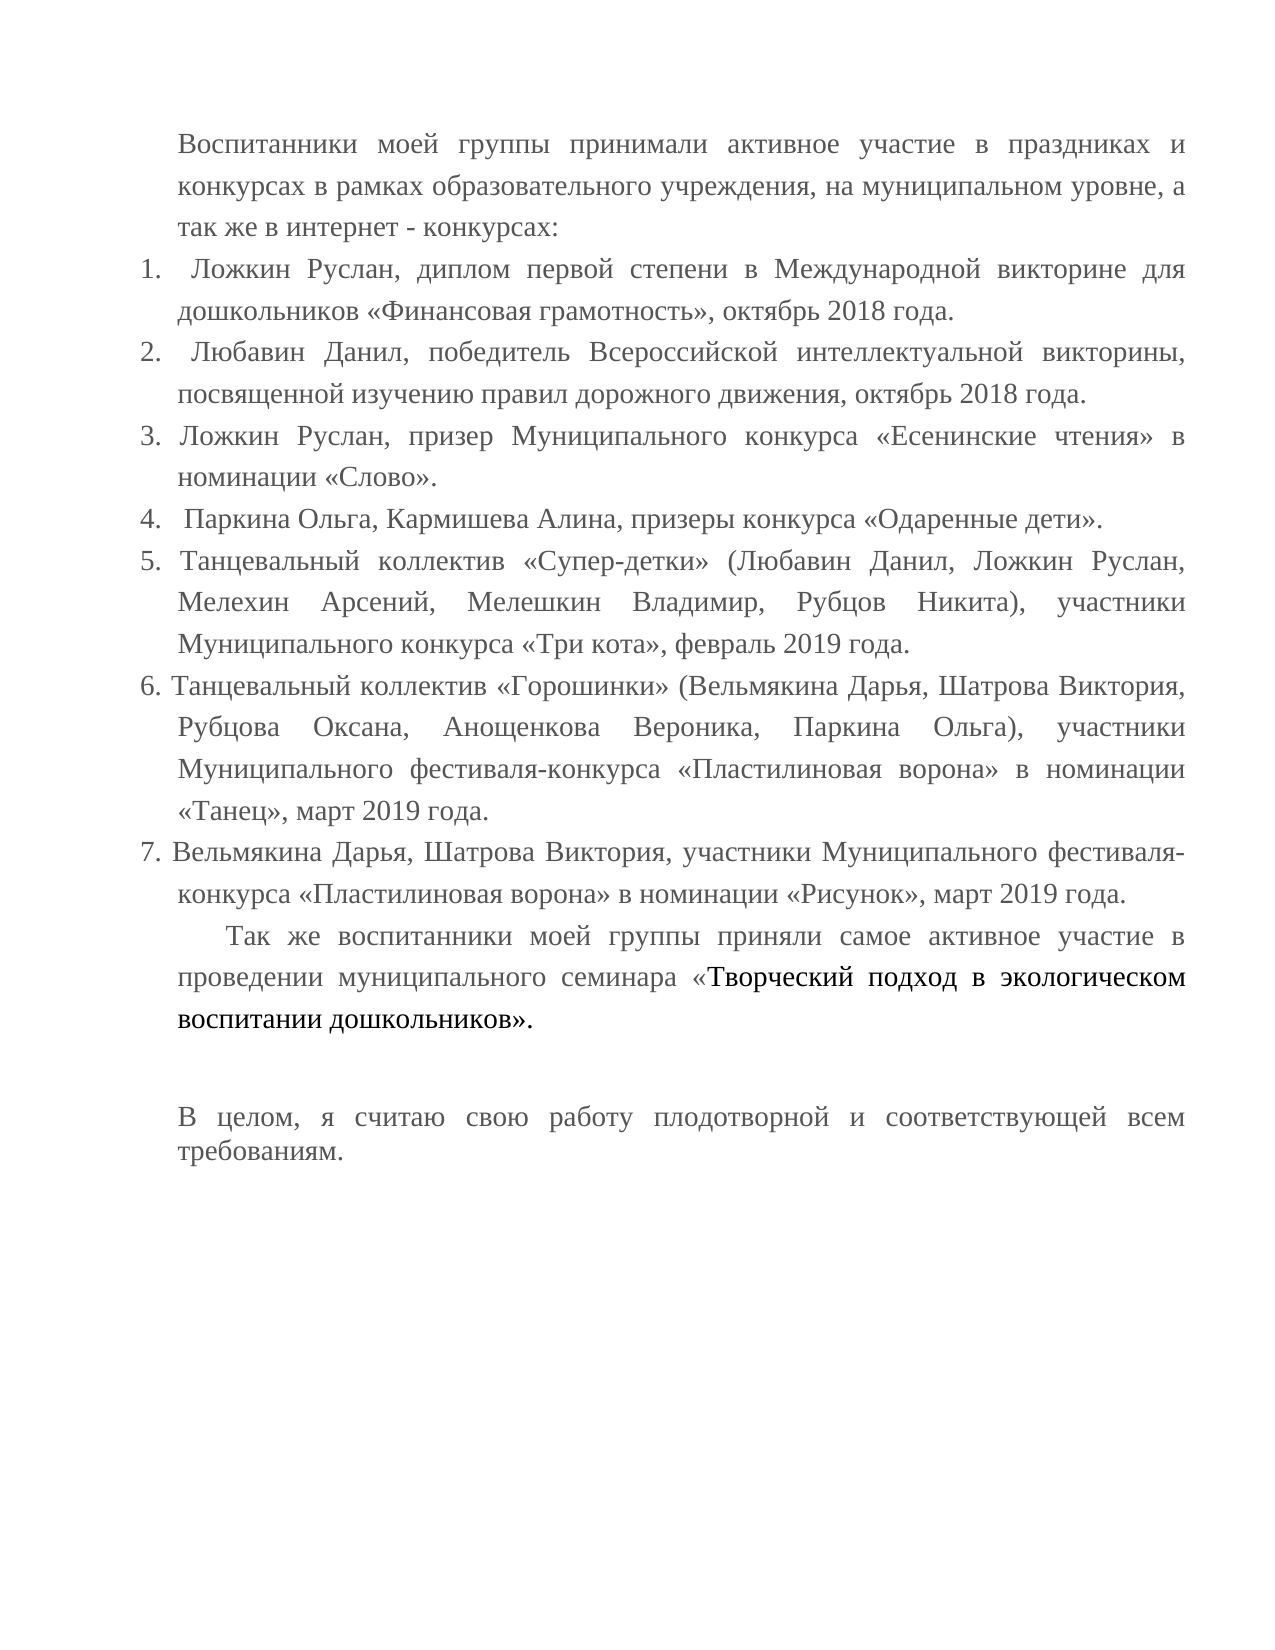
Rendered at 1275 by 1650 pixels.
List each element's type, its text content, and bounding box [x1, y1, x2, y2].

text В целом, я считаю свою работу плодотворной и соответствующей всем требованиям. [177, 1099, 1186, 1167]
text 3. Ложкин Руслан, призер Муниципального конкурса «Есенинские чтения» в номинации «Слово». [140, 410, 1186, 493]
text 4. Паркина Ольга, Кармишева Алина, призеры конкурса «Одаренные дети». [140, 493, 1186, 535]
text 2. Любавин Данил, победитель Всероссийской интеллектуальной викторины, посвященной изучению правил дорожного движения, октябрь 2018 года. [140, 326, 1186, 410]
text 5. Танцевальный коллектив «Супер-детки» (Любавин Данил, Ложкин Руслан, Мелехин Арсений, Мелешкин Владимир, Рубцов Никита), участники Муниципального конкурса «Три кота», февраль 2019 года. [140, 535, 1186, 660]
text 7. Вельмякина Дарья, Шатрова Виктория, участники Муниципального фестиваля-конкурса «Пластилиновая ворона» в номинации «Рисунок», март 2019 года. [140, 826, 1186, 910]
text 1. Ложкин Руслан, диплом первой степени в Международной викторине для дошкольников «Финансовая грамотность», октябрь 2018 года. [140, 243, 1186, 326]
text Воспитанники моей группы принимали активное участие в праздниках и конкурсах в рамках образовательного учреждения, на муниципальном уровне, а так же в интернет - конкурсах: [177, 118, 1186, 243]
text 6. Танцевальный коллектив «Горошинки» (Вельмякина Дарья, Шатрова Виктория, Рубцова Оксана, Анощенкова Вероника, Паркина Ольга), участники Муниципального фестиваля-конкурса «Пластилиновая ворона» в номинации «Танец», март 2019 года. [140, 660, 1186, 826]
text Так же воспитанники моей группы приняли самое активное участие в проведении муниципального семинара «Творческий подход в экологическом воспитании дошкольников». [140, 910, 1186, 1035]
